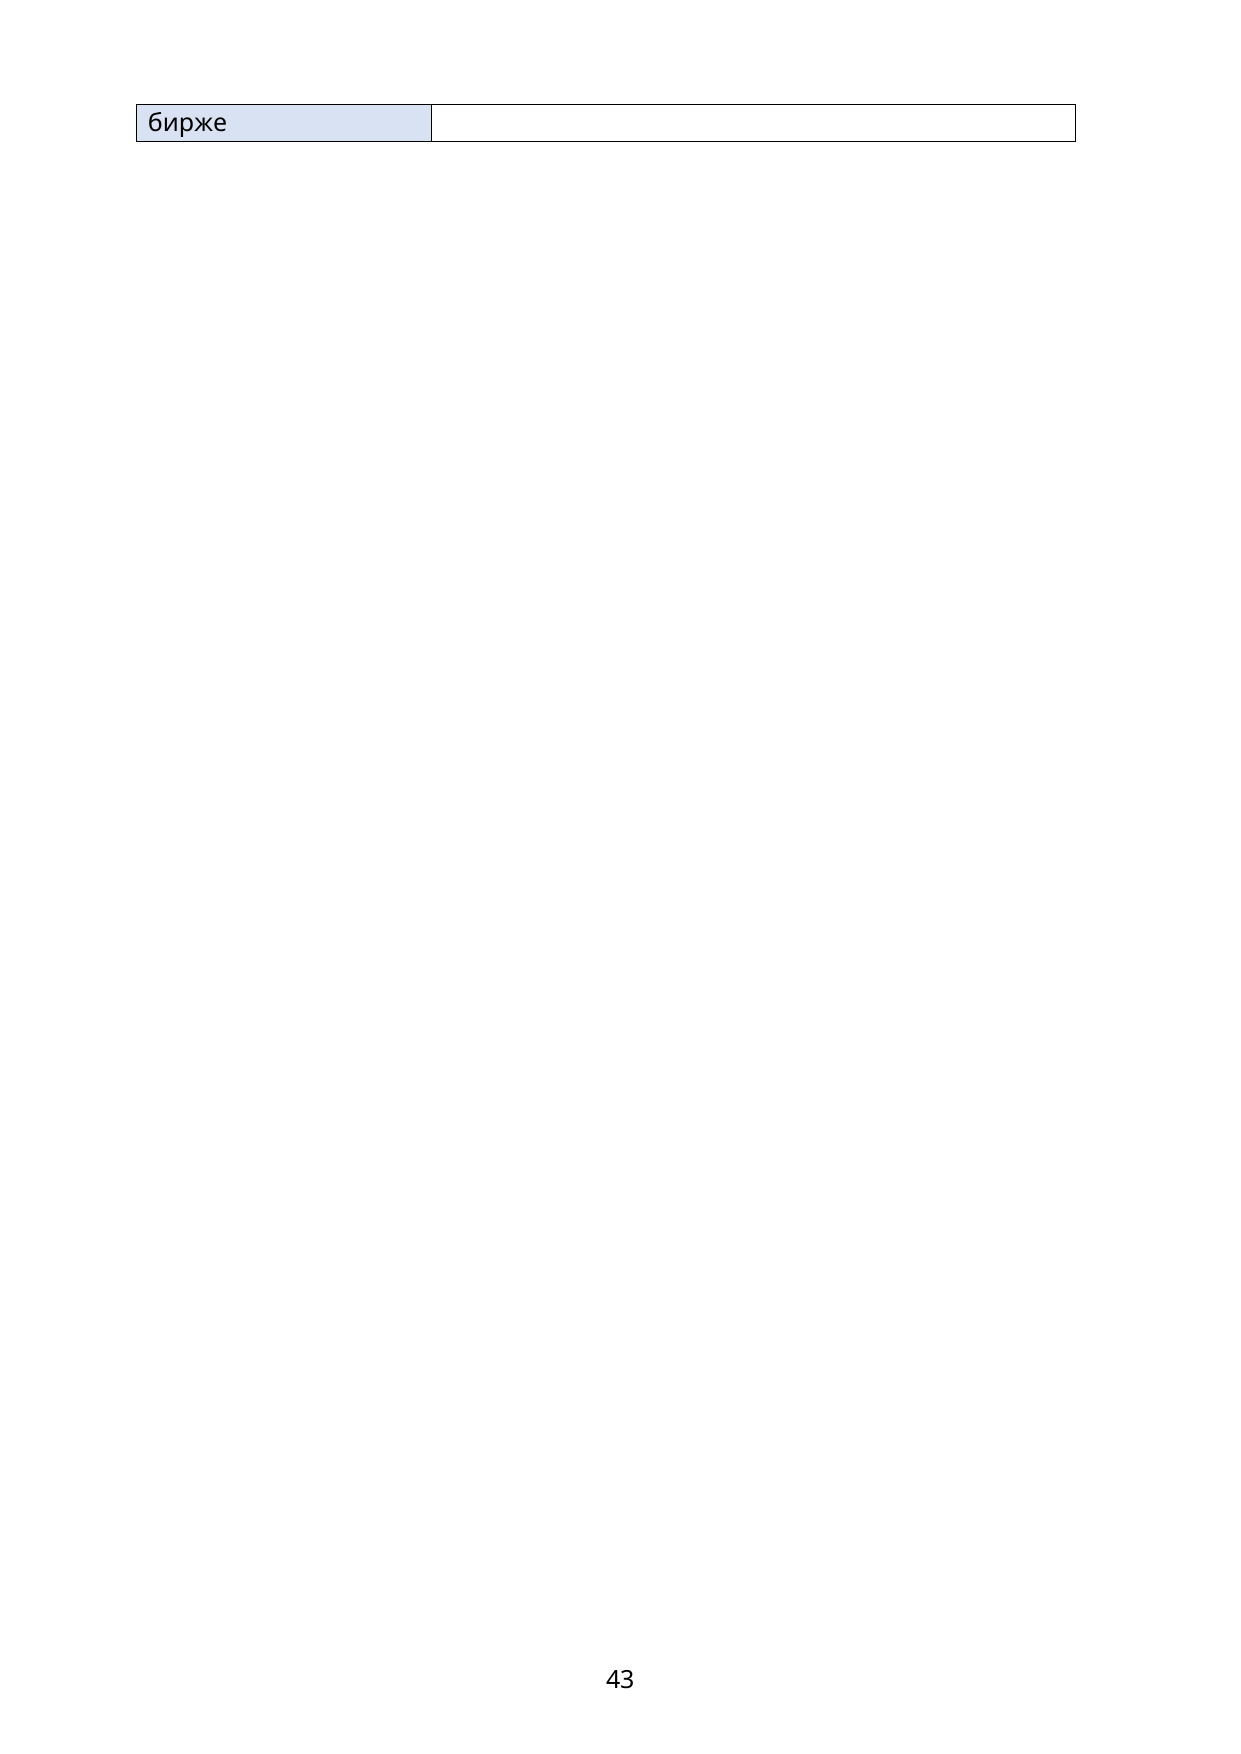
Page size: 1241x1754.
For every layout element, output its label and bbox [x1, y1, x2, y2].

table_cell [137, 105, 431, 141]
table_cell [432, 105, 1075, 141]
